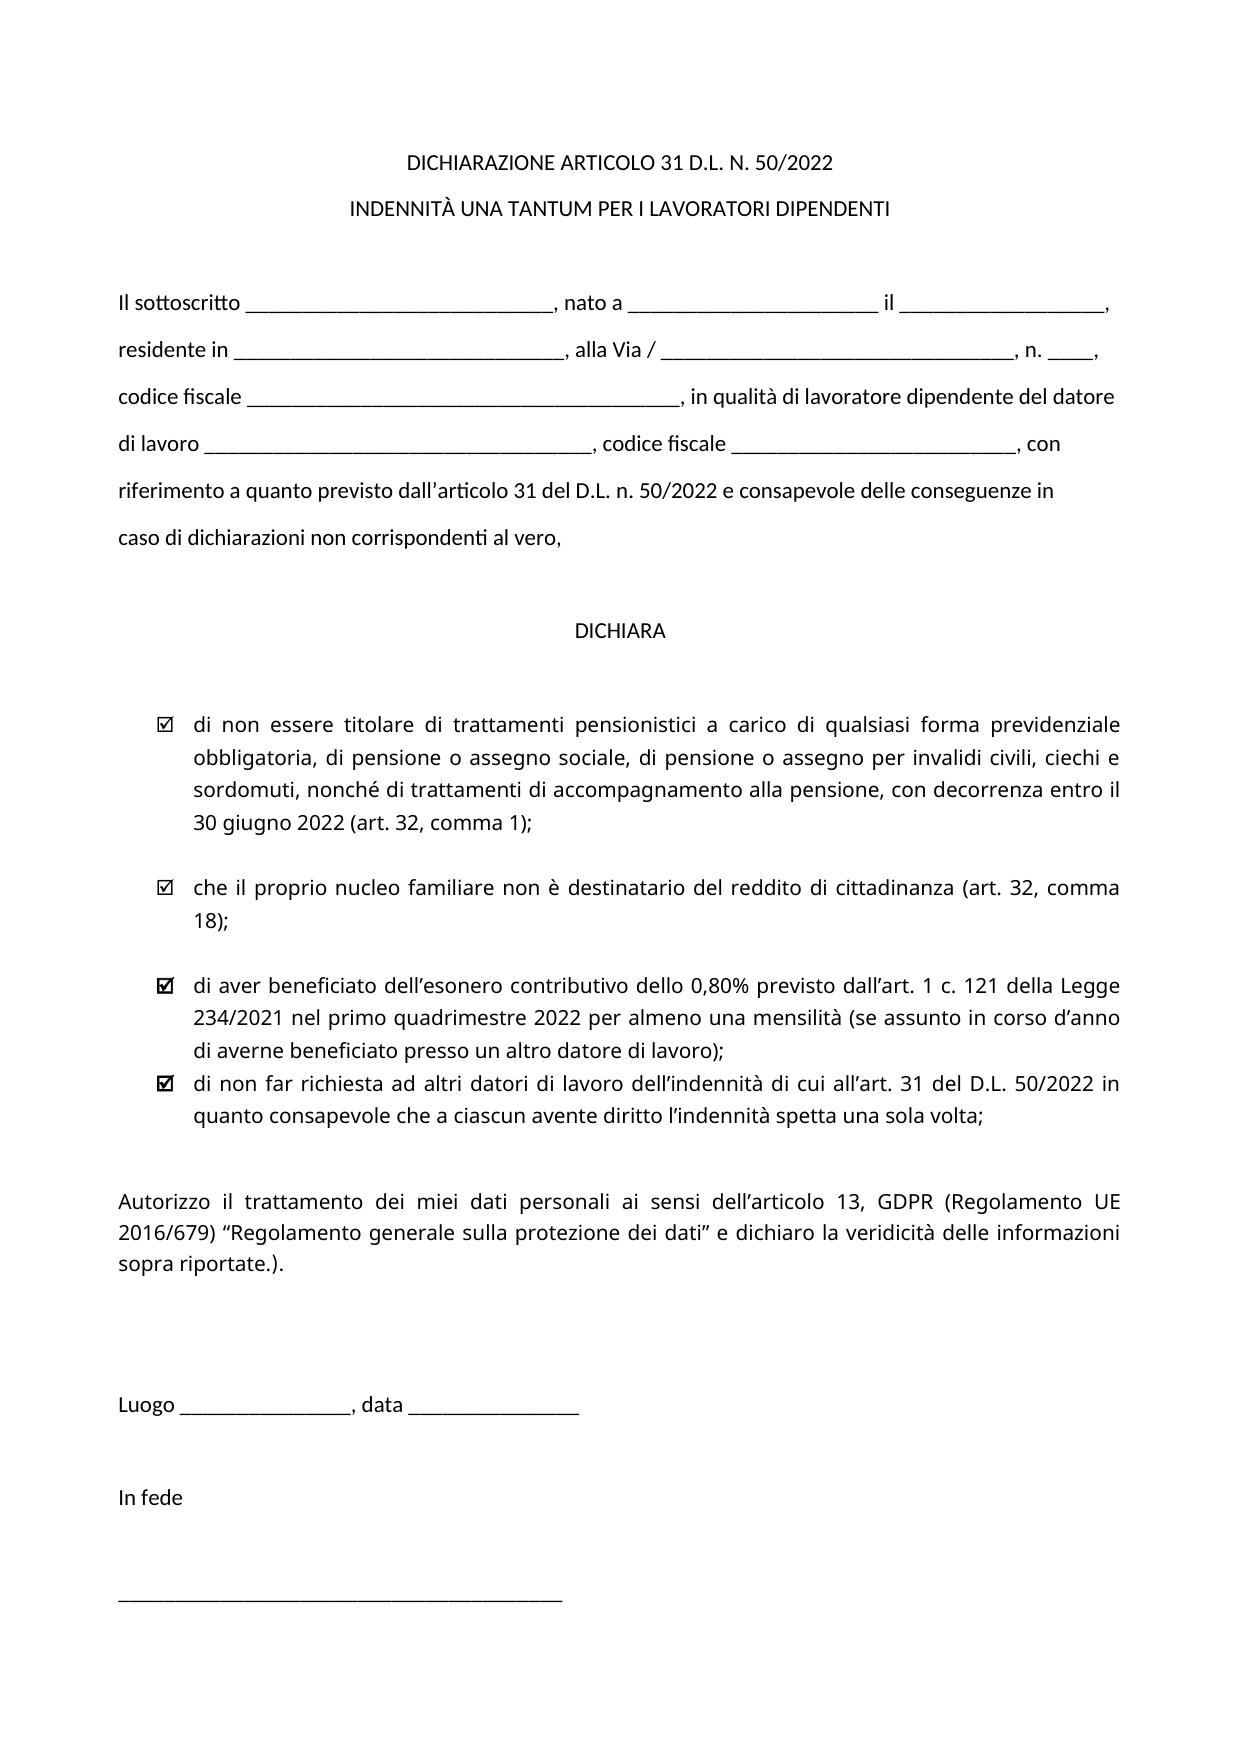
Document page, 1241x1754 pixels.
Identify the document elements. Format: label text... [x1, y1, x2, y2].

text riferimento a quanto previsto dall’articolo 31 del D.L. n. 50/2022 e consapevole delle conseguenze in [118, 476, 1122, 504]
text di lavoro __________________________________, codice fiscale _________________________, con [118, 429, 1122, 457]
text DICHIARAZIONE ARTICOLO 31 D.L. N. 50/2022 [118, 148, 1122, 176]
text _______________________________________ [118, 1577, 1122, 1605]
list di aver beneficiato dell’esonero contributivo dello 0,80% previsto dall’art. 1 c. 121 della Legge 234/2021 nel primo quadrimestre 2022 per almeno una mensilità (se assunto in corso d’anno di averne beneficiato presso un altro datore di lavoro); [156, 971, 1122, 1064]
list di non far richiesta ad altri datori di lavoro dell’indennità di cui all’art. 31 del D.L. 50/2022 in quanto consapevole che a ciascun avente diritto l’indennità spetta una sola volta; [156, 1069, 1122, 1130]
text In fede [118, 1483, 1122, 1511]
list che il proprio nucleo familiare non è destinatario del reddito di cittadinanza (art. 32, comma 18); [156, 873, 1122, 934]
text Autorizzo il trattamento dei miei dati personali ai sensi dell’articolo 13, GDPR (Regolamento UE 2016/679) “Regolamento generale sulla protezione dei dati” e dichiaro la veridicità delle informazioni sopra riportate.). [118, 1246, 1122, 1277]
text residente in _____________________________, alla Via / _______________________________, n. ____, [118, 335, 1122, 363]
text INDENNITÀ UNA TANTUM PER I LAVORATORI DIPENDENTI [118, 194, 1122, 222]
text codice fiscale ______________________________________, in qualità di lavoratore dipendente del datore [118, 382, 1122, 410]
text DICHIARA [118, 616, 1122, 644]
text Luogo _______________, data _______________ [118, 1390, 1122, 1418]
text caso di dichiarazioni non corrispondenti al vero, [118, 523, 1122, 551]
text Il sottoscritto ___________________________, nato a ______________________ il __________________, [118, 288, 1122, 316]
list di non essere titolare di trattamenti pensionistici a carico di qualsiasi forma previdenziale obbligatoria, di pensione o assegno sociale, di pensione o assegno per invalidi civili, ciechi e sordomuti, nonché di trattamenti di accompagnamento alla pensione, con decorrenza entro il 30 giugno 2022 (art. 32, comma 1); [156, 710, 1122, 836]
